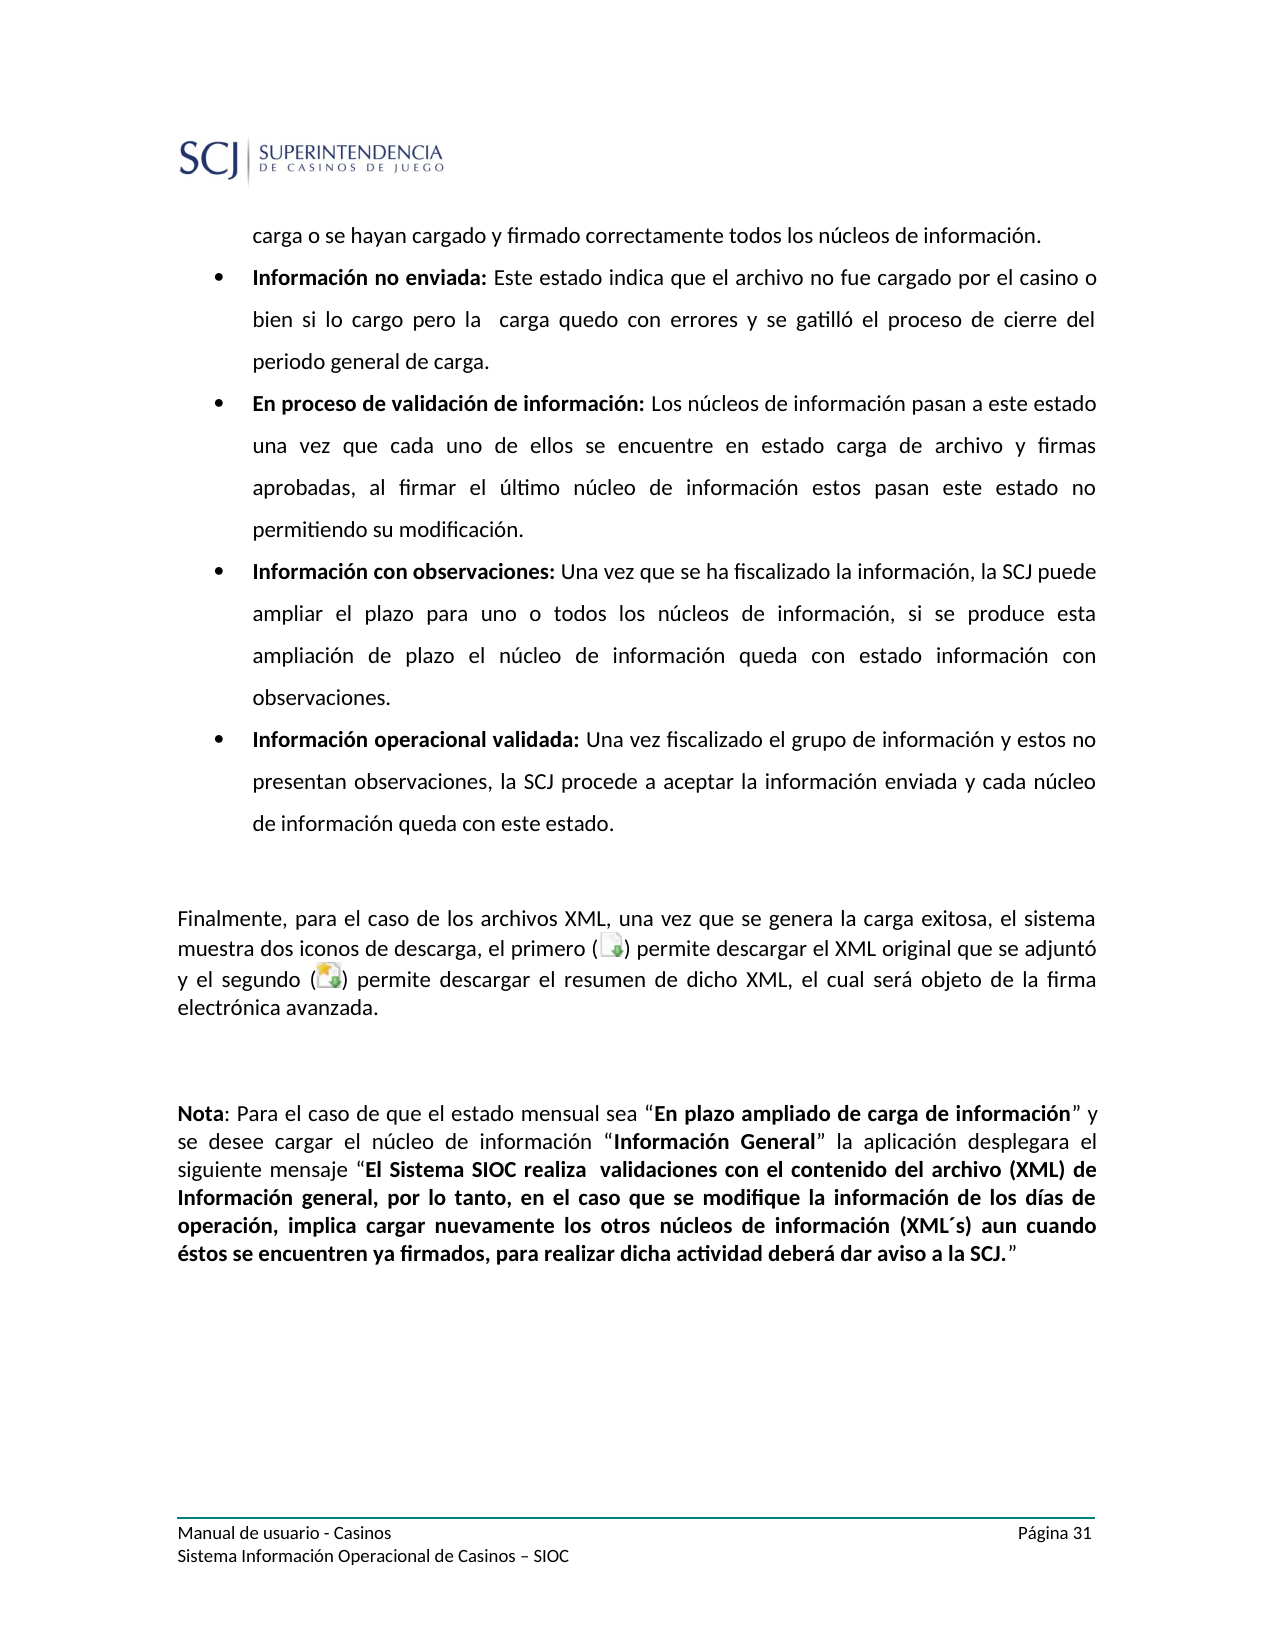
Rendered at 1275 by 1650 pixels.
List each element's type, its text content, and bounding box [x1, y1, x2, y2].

list En proceso de validación de información: Los núcleos de información pasan a este estado una vez que cada uno de ellos se encuentre en estado carga de archivo y firmas aprobadas, al firmar el último núcleo de información estos pasan este estado no permitiendo su modificación. [215, 389, 1098, 543]
list Información no enviada: Este estado indica que el archivo no fue cargado por el casino o bien si lo cargo pero la carga quedo con errores y se gatilló el proceso de cierre del periodo general de carga. [215, 263, 1098, 375]
picture [177, 124, 445, 197]
text Nota: Para el caso de que el estado mensual sea “En plazo ampliado de carga de información” y se desee cargar el núcleo de información “Información General” la aplicación desplegara el siguiente mensaje “El Sistema SIOC realiza validaciones con el contenido del archivo (XML) de Información general, por lo tanto, en el caso que se modifique la información de los días de operación, implica cargar nuevamente los otros núcleos de información (XML´s) aun cuando éstos se encuentren ya firmados, para realizar dicha actividad deberá dar aviso a la SCJ.” [177, 1099, 1098, 1267]
text Finalmente, para el caso de los archivos XML, una vez que se genera la carga exitosa, el sistema muestra dos iconos de descarga, el primero () permite descargar el XML original que se adjuntó y el segundo () permite descargar el resumen de dicho XML, el cual será objeto de la firma electrónica avanzada. [177, 904, 1098, 1021]
picture [599, 932, 624, 957]
list Información con observaciones: Una vez que se ha fiscalizado la información, la SCJ puede ampliar el plazo para uno o todos los núcleos de información, si se produce esta ampliación de plazo el núcleo de información queda con estado información con observaciones. [215, 557, 1098, 711]
picture [316, 962, 342, 988]
list Información operacional validada: Una vez fiscalizado el grupo de información y estos no presentan observaciones, la SCJ procede a aceptar la información enviada y cada núcleo de información queda con este estado. [215, 725, 1098, 837]
